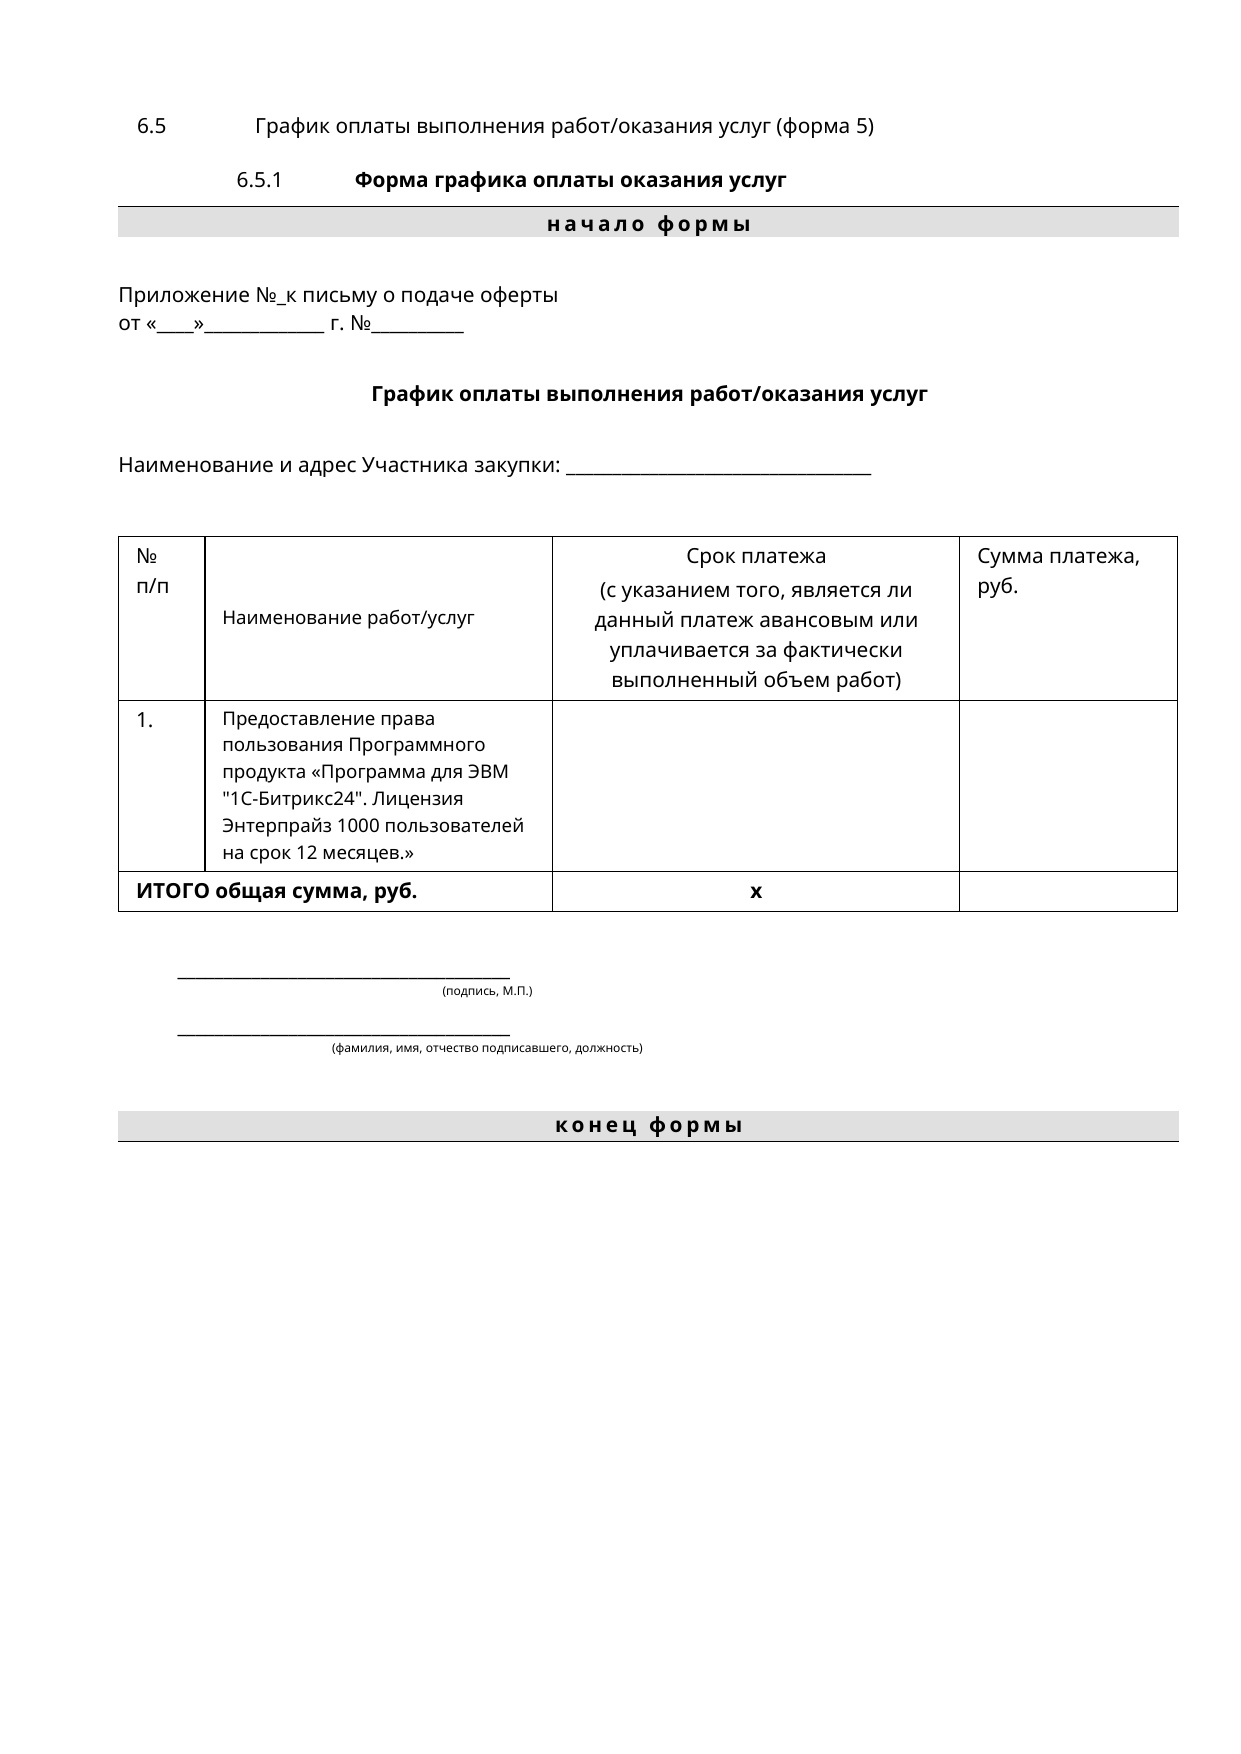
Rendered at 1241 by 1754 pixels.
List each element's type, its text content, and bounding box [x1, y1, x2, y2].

table_cell [119, 701, 204, 871]
table_header № п/п [119, 537, 204, 699]
text Наименование и адрес Участника закупки: _________________________________ [118, 450, 1181, 479]
text (фамилия, имя, отчество подписавшего, должность) [118, 1039, 797, 1068]
text (подпись, М.П.) [118, 983, 797, 1011]
table_cell Предоставление права пользования Программного продукта «Программа для ЭВМ "1С-Битрикс24". Лицензия Энтерпрайз 1000 пользователей на срок 12 месяцев.» [206, 701, 552, 871]
text ____________________________________ [118, 1011, 1181, 1039]
text Приложение №_к письму о подаче оферты от «____»_____________ г. №__________ [118, 280, 1181, 337]
text начало формы [118, 207, 1179, 237]
table_cell х [553, 872, 959, 911]
table_cell ИТОГО общая сумма, руб. [119, 872, 552, 911]
table_header Сумма платежа, руб. [960, 537, 1177, 699]
table_cell [960, 701, 1177, 871]
table_cell [960, 872, 1177, 911]
text конец формы [118, 1111, 1179, 1141]
table_header Срок платежа (с указанием того, является ли данный платеж авансовым или уплачивается за фактически выполненный объем работ) [553, 537, 959, 699]
table_cell [553, 701, 959, 871]
text График оплаты выполнения работ/оказания услуг [118, 379, 1181, 408]
table_header Наименование работ/услуг [206, 537, 552, 699]
subtitle График оплаты выполнения работ/оказания услуг (форма 5) [137, 111, 1181, 140]
list Форма графика оплаты оказания услуг [236, 165, 1181, 193]
text ____________________________________ [118, 954, 1181, 983]
